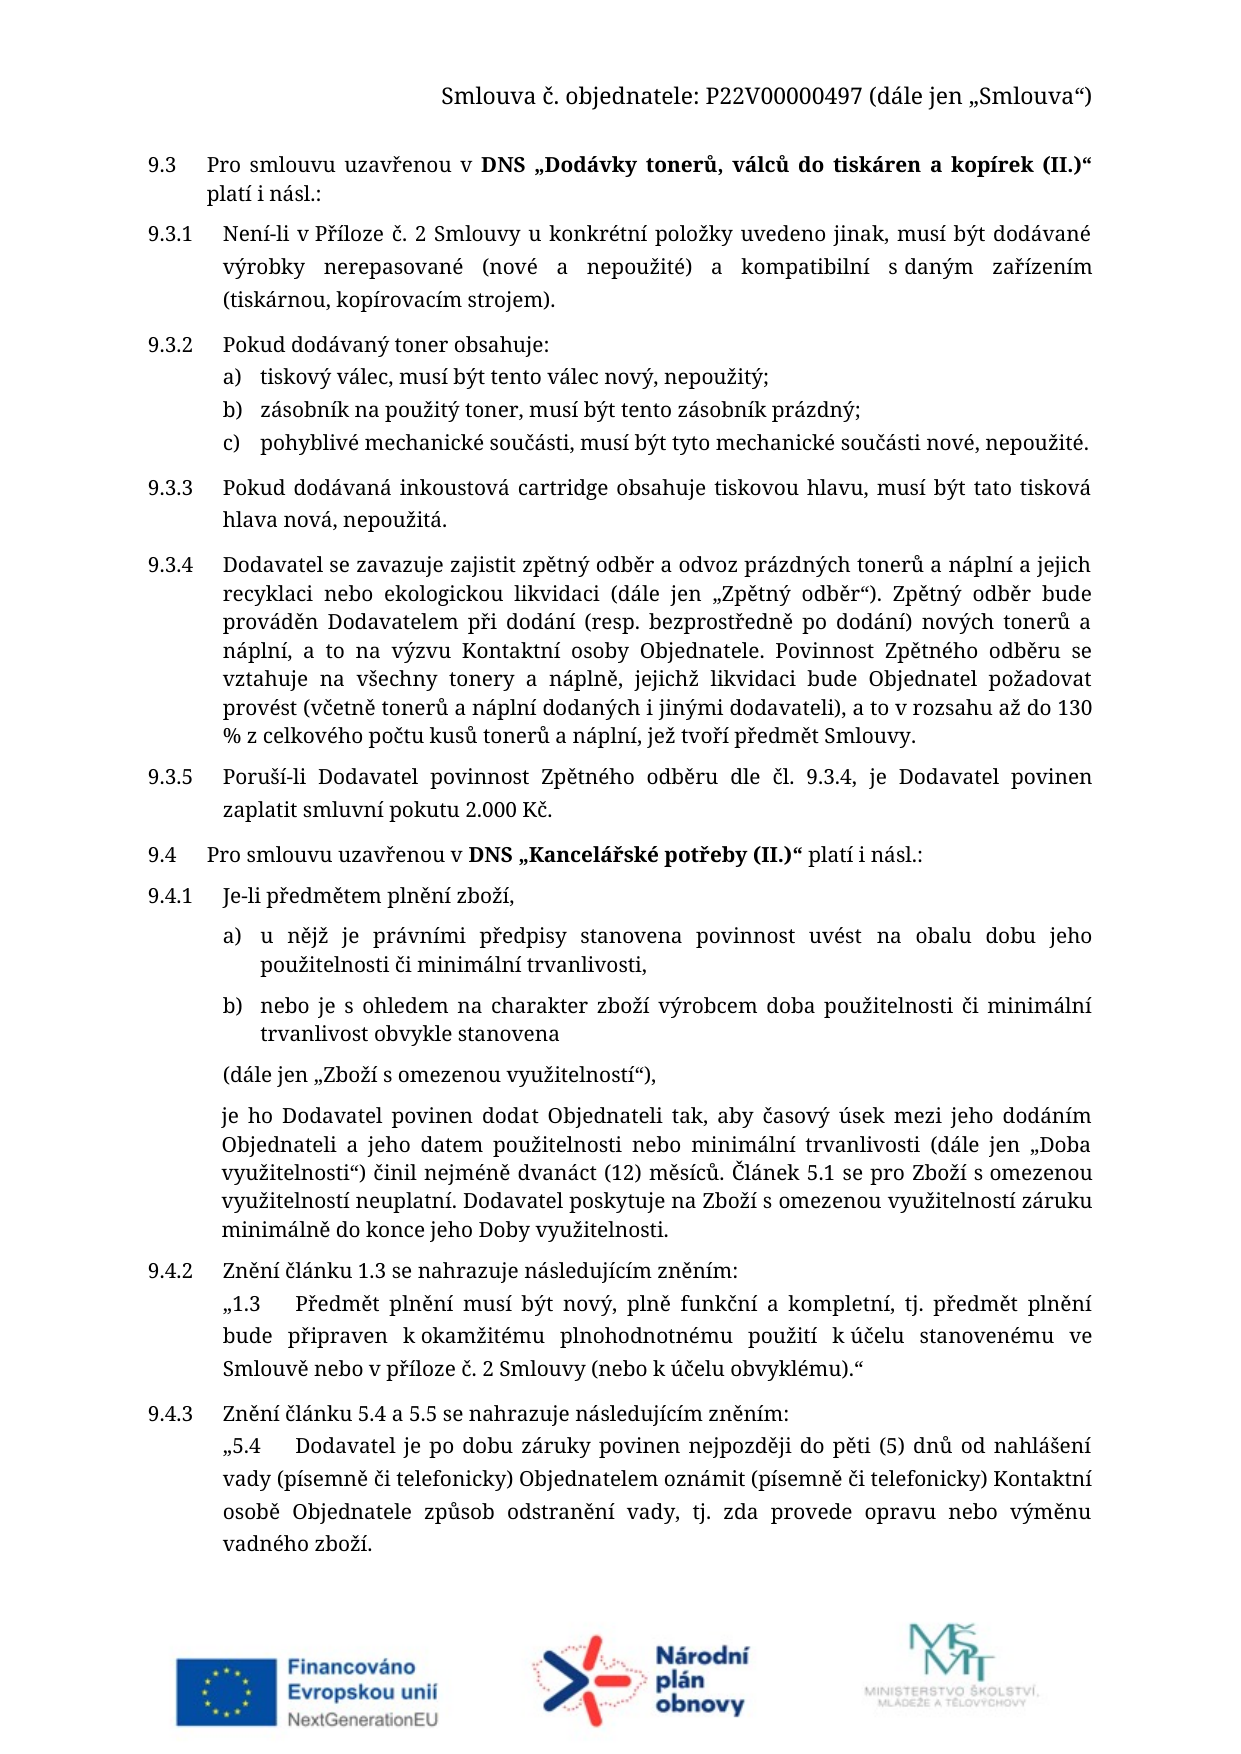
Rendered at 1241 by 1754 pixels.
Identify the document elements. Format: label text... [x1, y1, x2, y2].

list Znění článku 1.3 se nahrazuje následujícím zněním: [148, 1256, 1093, 1284]
list pohyblivé mechanické součásti, musí být tyto mechanické součásti nové, nepoužité. [223, 428, 1093, 456]
list Pro smlouvu uzavřenou v DNS „Dodávky tonerů, válců do tiskáren a kopírek (II.)“ platí i násl.: [148, 150, 1093, 207]
list Znění článku 5.4 a 5.5 se nahrazuje následujícím zněním: [148, 1399, 1093, 1427]
picture [147, 1577, 1093, 1754]
list Pro smlouvu uzavřenou v DNS „Kancelářské potřeby (II.)“ platí i násl.: [148, 840, 1093, 868]
list Pokud dodávaný toner obsahuje: [148, 330, 1093, 358]
list Dodavatel se zavazuje zajistit zpětný odběr a odvoz prázdných tonerů a náplní a jejich recyklaci nebo ekologickou likvidaci (dále jen „Zpětný odběr“). Zpětný odběr bude prováděn Dodavatelem při dodání (resp. bezprostředně po dodání) nových tonerů a náplní, a to na výzvu Kontaktní osoby Objednatele. Povinnost Zpětného odběru se vztahuje na všechny tonery a náplně, jejichž likvidaci bude Objednatel požadovat provést (včetně tonerů a náplní dodaných i jinými dodavateli), a to v rozsahu až do 130 % z celkového počtu kusů tonerů a náplní, jež tvoří předmět Smlouvy. [148, 551, 1093, 749]
list tiskový válec, musí být tento válec nový, nepoužitý; [223, 362, 1093, 391]
text je ho Dodavatel povinen dodat Objednateli tak, aby časový úsek mezi jeho dodáním Objednateli a jeho datem použitelnosti nebo minimální trvanlivosti (dále jen „Doba využitelnosti“) činil nejméně dvanáct (12) měsíců. Článek 5.1 se pro Zboží s omezenou využitelností neuplatní. Dodavatel poskytuje na Zboží s omezenou využitelností záruku minimálně do konce jeho Doby využitelnosti. [221, 1101, 1093, 1243]
text (dále jen „Zboží s omezenou využitelností“), [223, 1060, 1093, 1089]
list Pokud dodávaná inkoustová cartridge obsahuje tiskovou hlavu, musí být tato tisková hlava nová, nepoužitá. [148, 473, 1093, 534]
list nebo je s ohledem na charakter zboží výrobcem doba použitelnosti či minimální trvanlivost obvykle stanovena [223, 991, 1093, 1048]
list „5.4 Dodavatel je po dobu záruky povinen nejpozději do pěti (5) dnů od nahlášení vady (písemně či telefonicky) Objednatelem oznámit (písemně či telefonicky) Kontaktní osobě Objednatele způsob odstranění vady, tj. zda provede opravu nebo výměnu vadného zboží. [223, 1432, 1093, 1558]
list „1.3 Předmět plnění musí být nový, plně funkční a kompletní, tj. předmět plnění bude připraven k okamžitému plnohodnotnému použití k účelu stanovenému ve Smlouvě nebo v příloze č. 2 Smlouvy (nebo k účelu obvyklému).“ [223, 1289, 1093, 1382]
list zásobník na použitý toner, musí být tento zásobník prázdný; [223, 395, 1093, 423]
list Poruší-li Dodavatel povinnost Zpětného odběru dle čl. 9.3.4, je Dodavatel povinen zaplatit smluvní pokutu 2.000 Kč. [148, 762, 1093, 823]
list u nějž je právními předpisy stanovena povinnost uvést na obalu dobu jeho použitelnosti či minimální trvanlivosti, [223, 922, 1093, 978]
list Je-li předmětem plnění zboží, [148, 881, 1093, 909]
list Není-li v Příloze č. 2 Smlouvy u konkrétní položky uvedeno jinak, musí být dodávané výrobky nerepasované (nové a nepoužité) a kompatibilní s daným zařízením (tiskárnou, kopírovacím strojem). [148, 219, 1093, 313]
